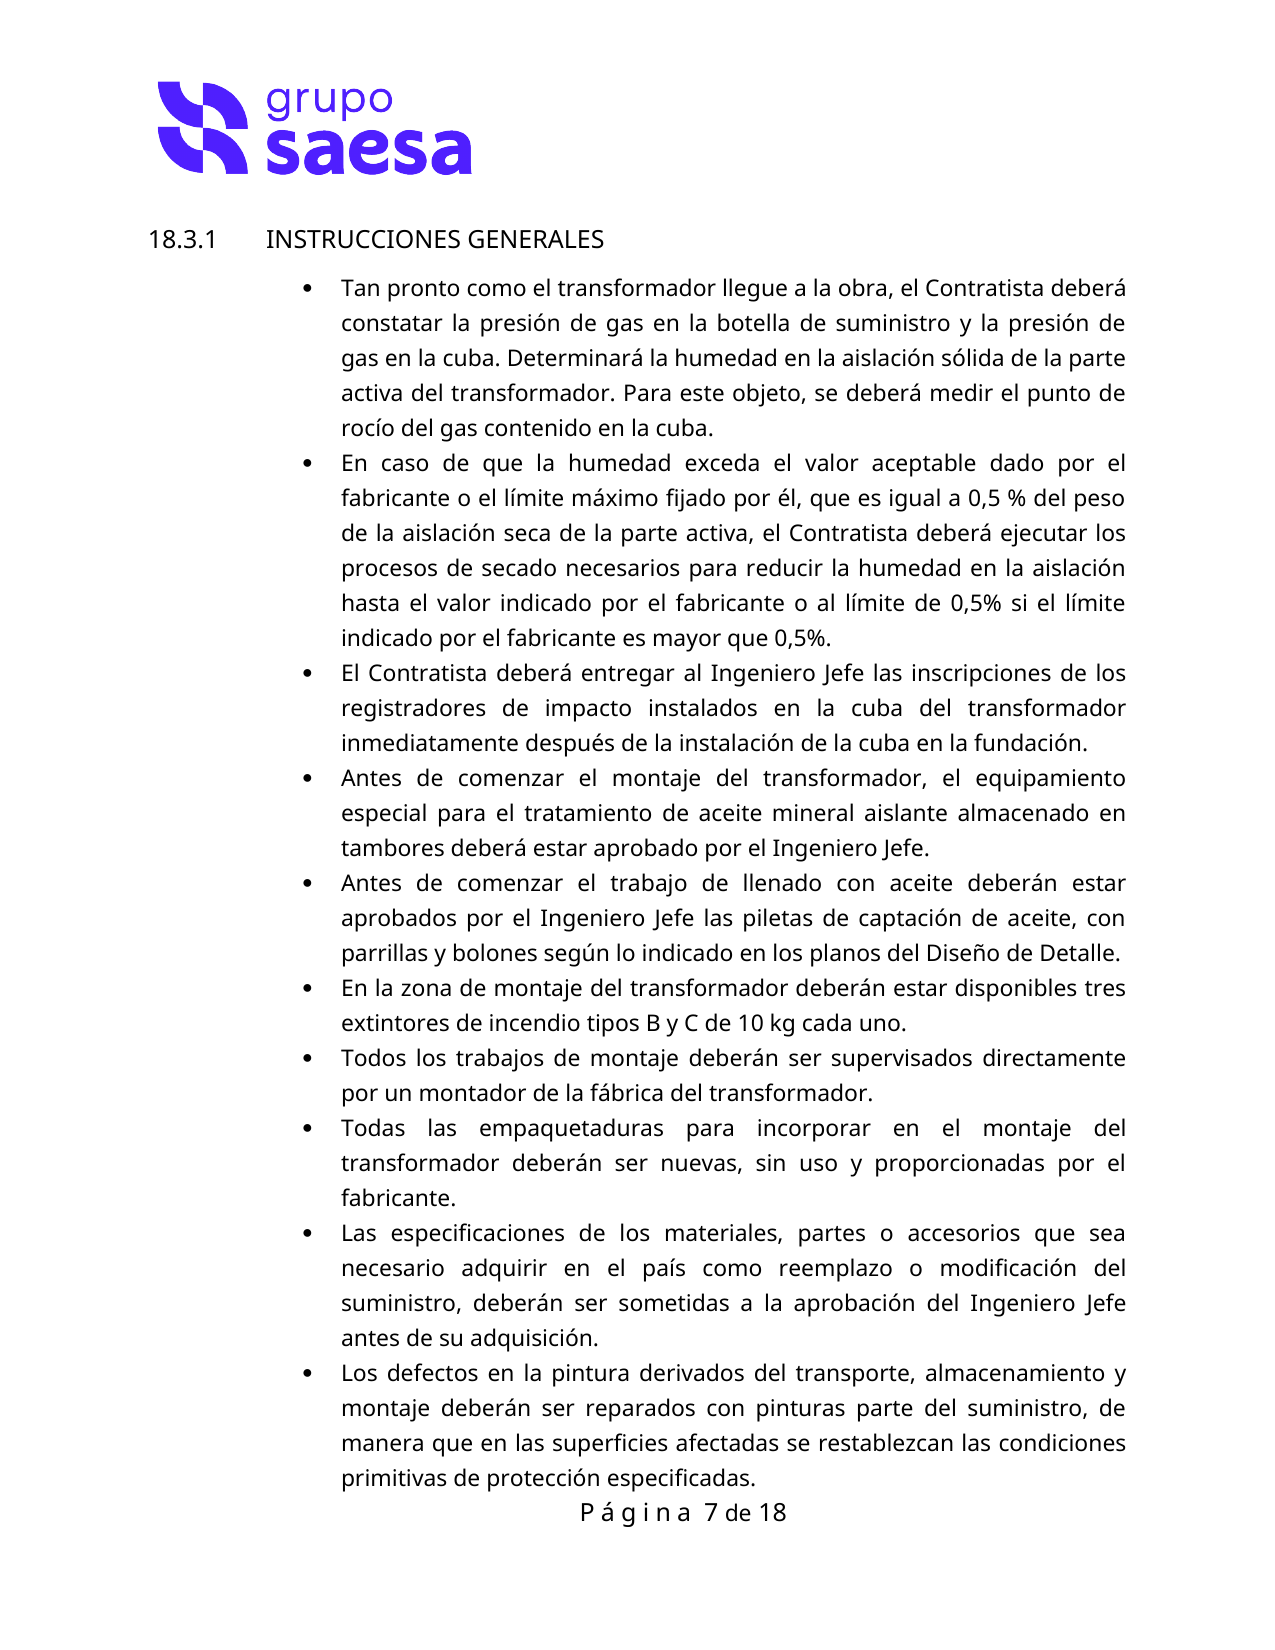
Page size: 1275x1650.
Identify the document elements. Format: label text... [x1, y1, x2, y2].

list Antes de comenzar el trabajo de llenado con aceite deberán estar aprobados por el Ingeniero Jefe las piletas de captación de aceite, con parrillas y bolones según lo indicado en los planos del Diseño de Detalle. [303, 867, 1127, 968]
list Antes de comenzar el montaje del transformador, el equipamiento especial para el tratamiento de aceite mineral aislante almacenado en tambores deberá estar aprobado por el Ingeniero Jefe. [303, 762, 1127, 863]
list Tan pronto como el transformador llegue a la obra, el Contratista deberá constatar la presión de gas en la botella de suministro y la presión de gas en la cuba. Determinará la humedad en la aislación sólida de la parte activa del transformador. Para este objeto, se deberá medir el punto de rocío del gas contenido en la cuba. [303, 272, 1127, 443]
list Las especificaciones de los materiales, partes o accesorios que sea necesario adquirir en el país como reemplazo o modificación del suministro, deberán ser sometidas a la aprobación del Ingeniero Jefe antes de su adquisición. [303, 1217, 1127, 1353]
list En la zona de montaje del transformador deberán estar disponibles tres extintores de incendio tipos B y C de 10 kg cada uno. [303, 972, 1127, 1038]
list Todos los trabajos de montaje deberán ser supervisados directamente por un montador de la fábrica del transformador. [303, 1042, 1127, 1108]
list Todas las empaquetaduras para incorporar en el montaje del transformador deberán ser nuevas, sin uso y proporcionadas por el fabricante. [303, 1112, 1127, 1213]
list En caso de que la humedad exceda el valor aceptable dado por el fabricante o el límite máximo fijado por él, que es igual a 0,5 % del peso de la aislación seca de la parte activa, el Contratista deberá ejecutar los procesos de secado necesarios para reducir la humedad en la aislación hasta el valor indicado por el fabricante o al límite de 0,5% si el límite indicado por el fabricante es mayor que 0,5%. [303, 447, 1127, 653]
list El Contratista deberá entregar al Ingeniero Jefe las inscripciones de los registradores de impacto instalados en la cuba del transformador inmediatamente después de la instalación de la cuba en la fundación. [303, 657, 1127, 758]
subtitle INSTRUCCIONES GENERALES [148, 221, 1127, 256]
list Los defectos en la pintura derivados del transporte, almacenamiento y montaje deberán ser reparados con pinturas parte del suministro, de manera que en las superficies afectadas se restablezcan las condiciones primitivas de protección especificadas. [303, 1357, 1127, 1493]
picture [147, 73, 481, 178]
